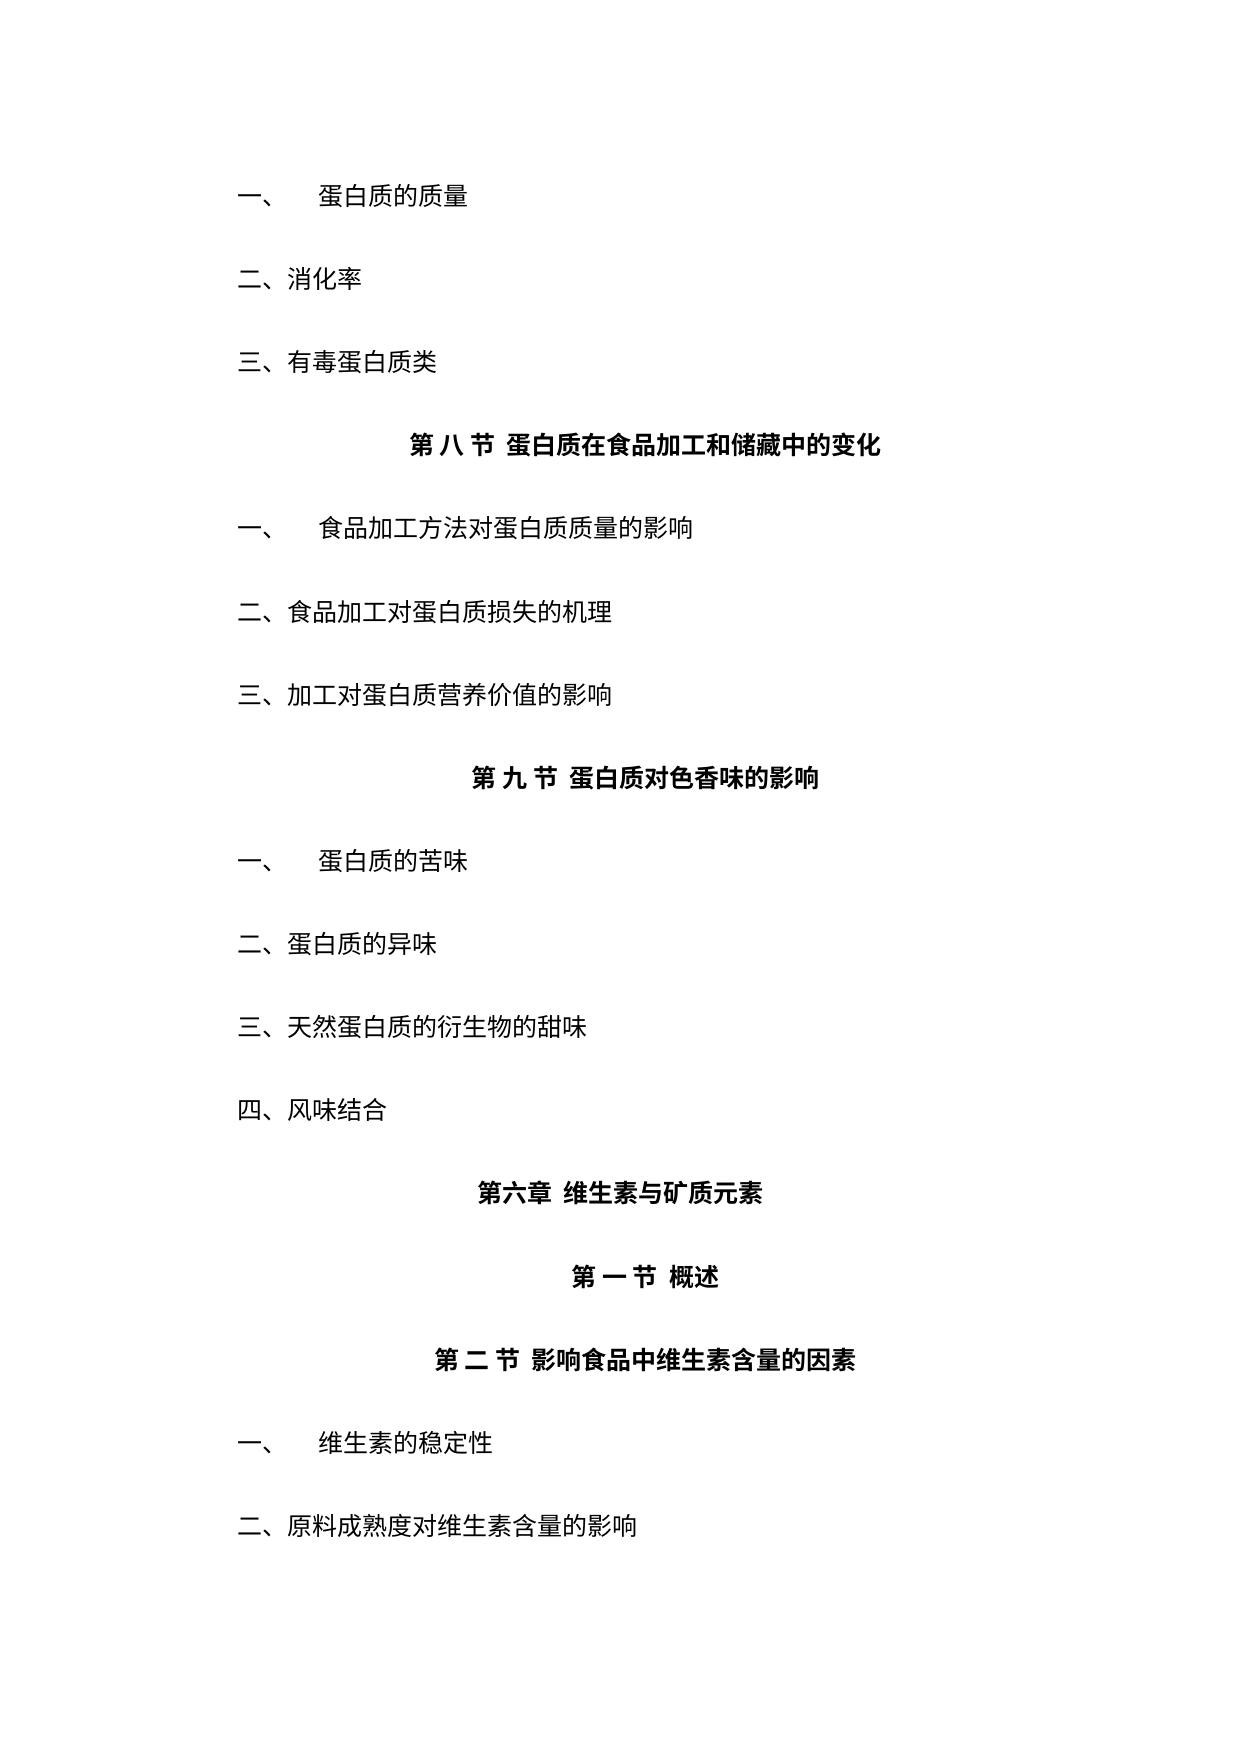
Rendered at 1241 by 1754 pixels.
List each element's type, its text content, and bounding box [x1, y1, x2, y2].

text 二、食品加工对蛋白质损失的机理 [237, 578, 1053, 643]
text 三、有毒蛋白质类 [237, 328, 1053, 393]
text 二、消化率 [237, 245, 1053, 310]
text 二、原料成熟度对维生素含量的影响 [237, 1492, 1053, 1557]
text 三、天然蛋白质的衍生物的甜味 [237, 993, 1053, 1058]
text 三、加工对蛋白质营养价值的影响 [237, 661, 1053, 726]
list 食品加工方法对蛋白质质量的影响 [237, 494, 1053, 559]
list 蛋白质的苦味 [237, 827, 1053, 892]
text 第 八 节 蛋白质在食品加工和储藏中的变化 [187, 411, 1053, 476]
text 四、风味结合 [237, 1076, 1053, 1141]
list 蛋白质的质量 [237, 162, 1053, 227]
text 第 二 节 影响食品中维生素含量的因素 [187, 1326, 1053, 1391]
list 维生素的稳定性 [237, 1409, 1053, 1474]
text 第 九 节 蛋白质对色香味的影响 [187, 744, 1053, 809]
text 第 一 节 概述 [187, 1243, 1053, 1308]
text 第六章 维生素与矿质元素 [187, 1159, 1053, 1224]
text 二、蛋白质的异味 [237, 910, 1053, 975]
